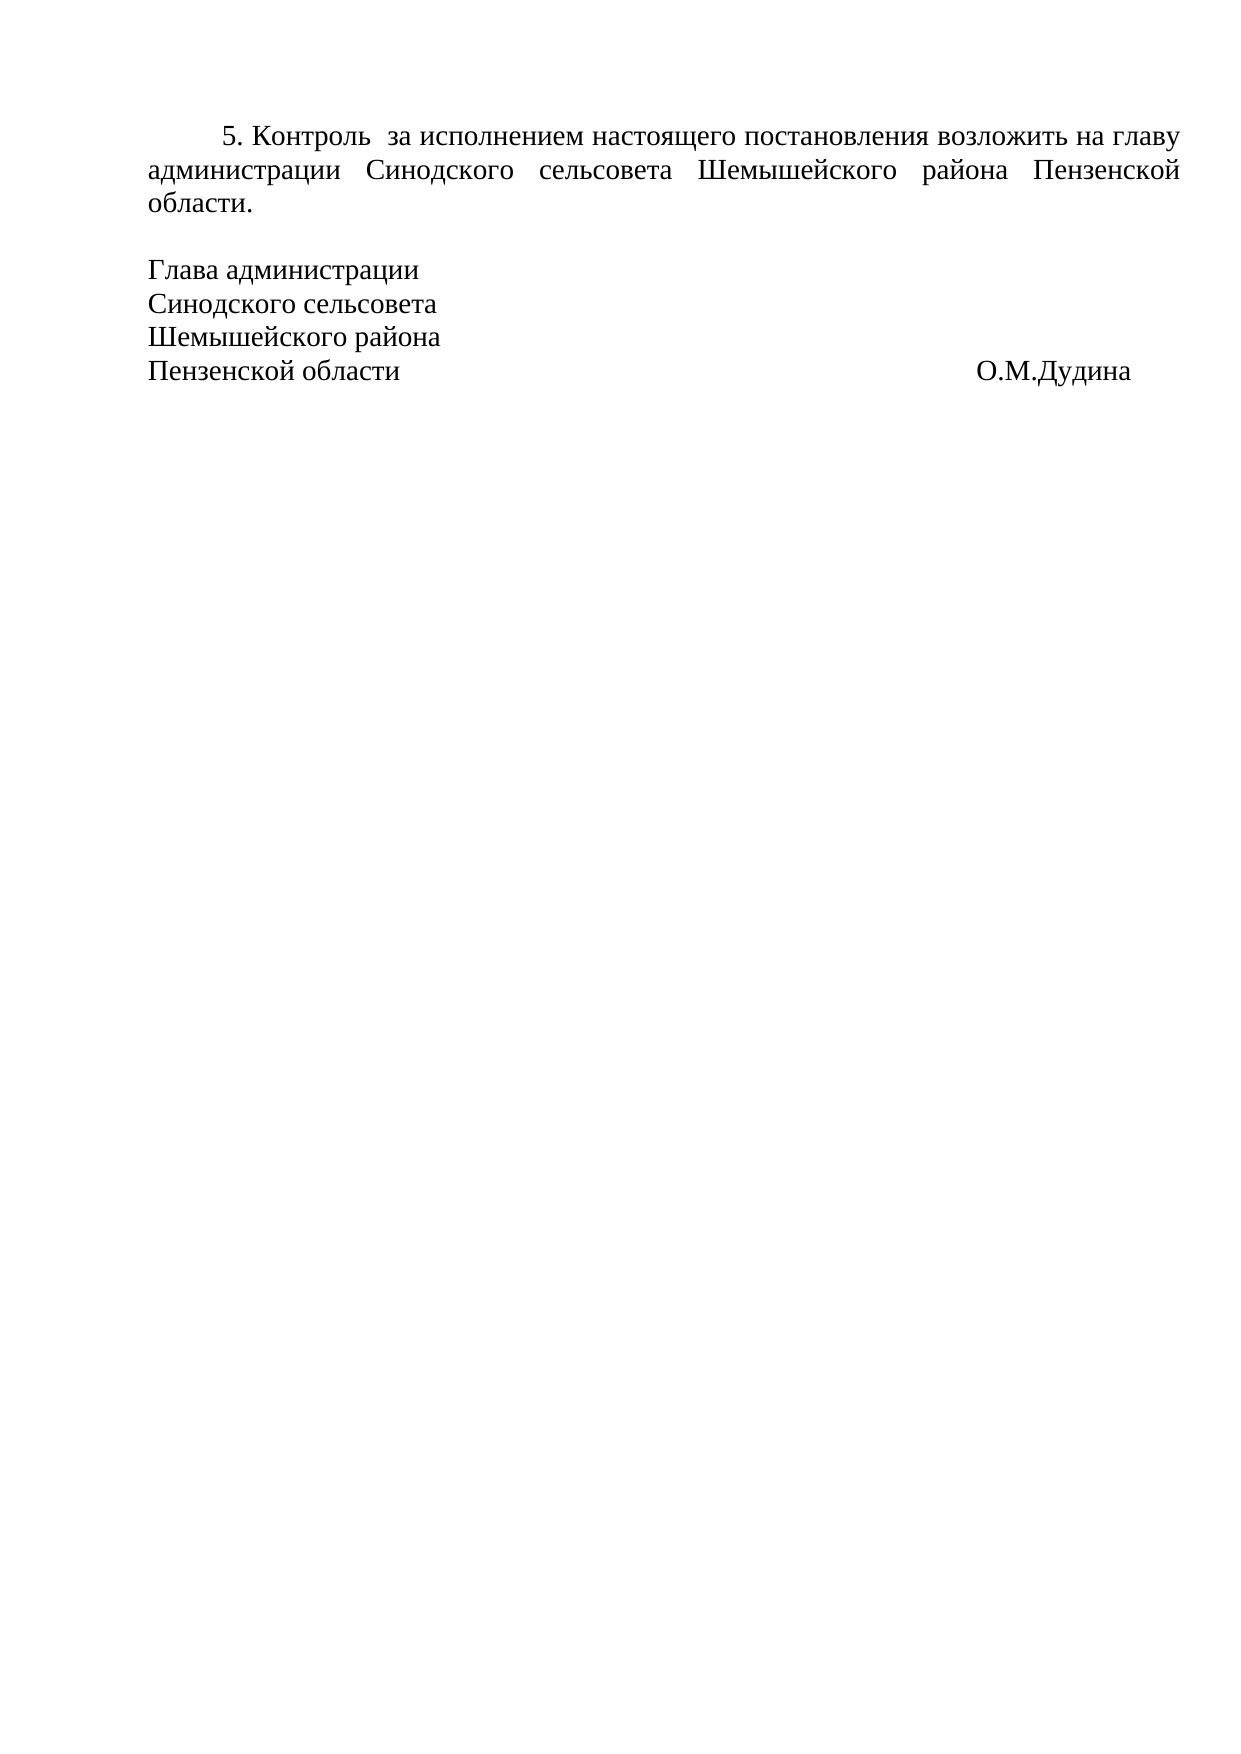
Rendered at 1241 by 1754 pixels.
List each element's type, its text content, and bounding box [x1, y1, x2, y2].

text Шемышейского района [148, 319, 1181, 353]
text Глава администрации [148, 252, 1181, 286]
text Пензенской области О.М.Дудина [148, 353, 1181, 387]
text Синодского сельсовета [148, 286, 1181, 319]
text 5. Контроль за исполнением настоящего постановления возложить на главу администрации Синодского сельсовета Шемышейского района Пензенской области. [148, 118, 1181, 219]
